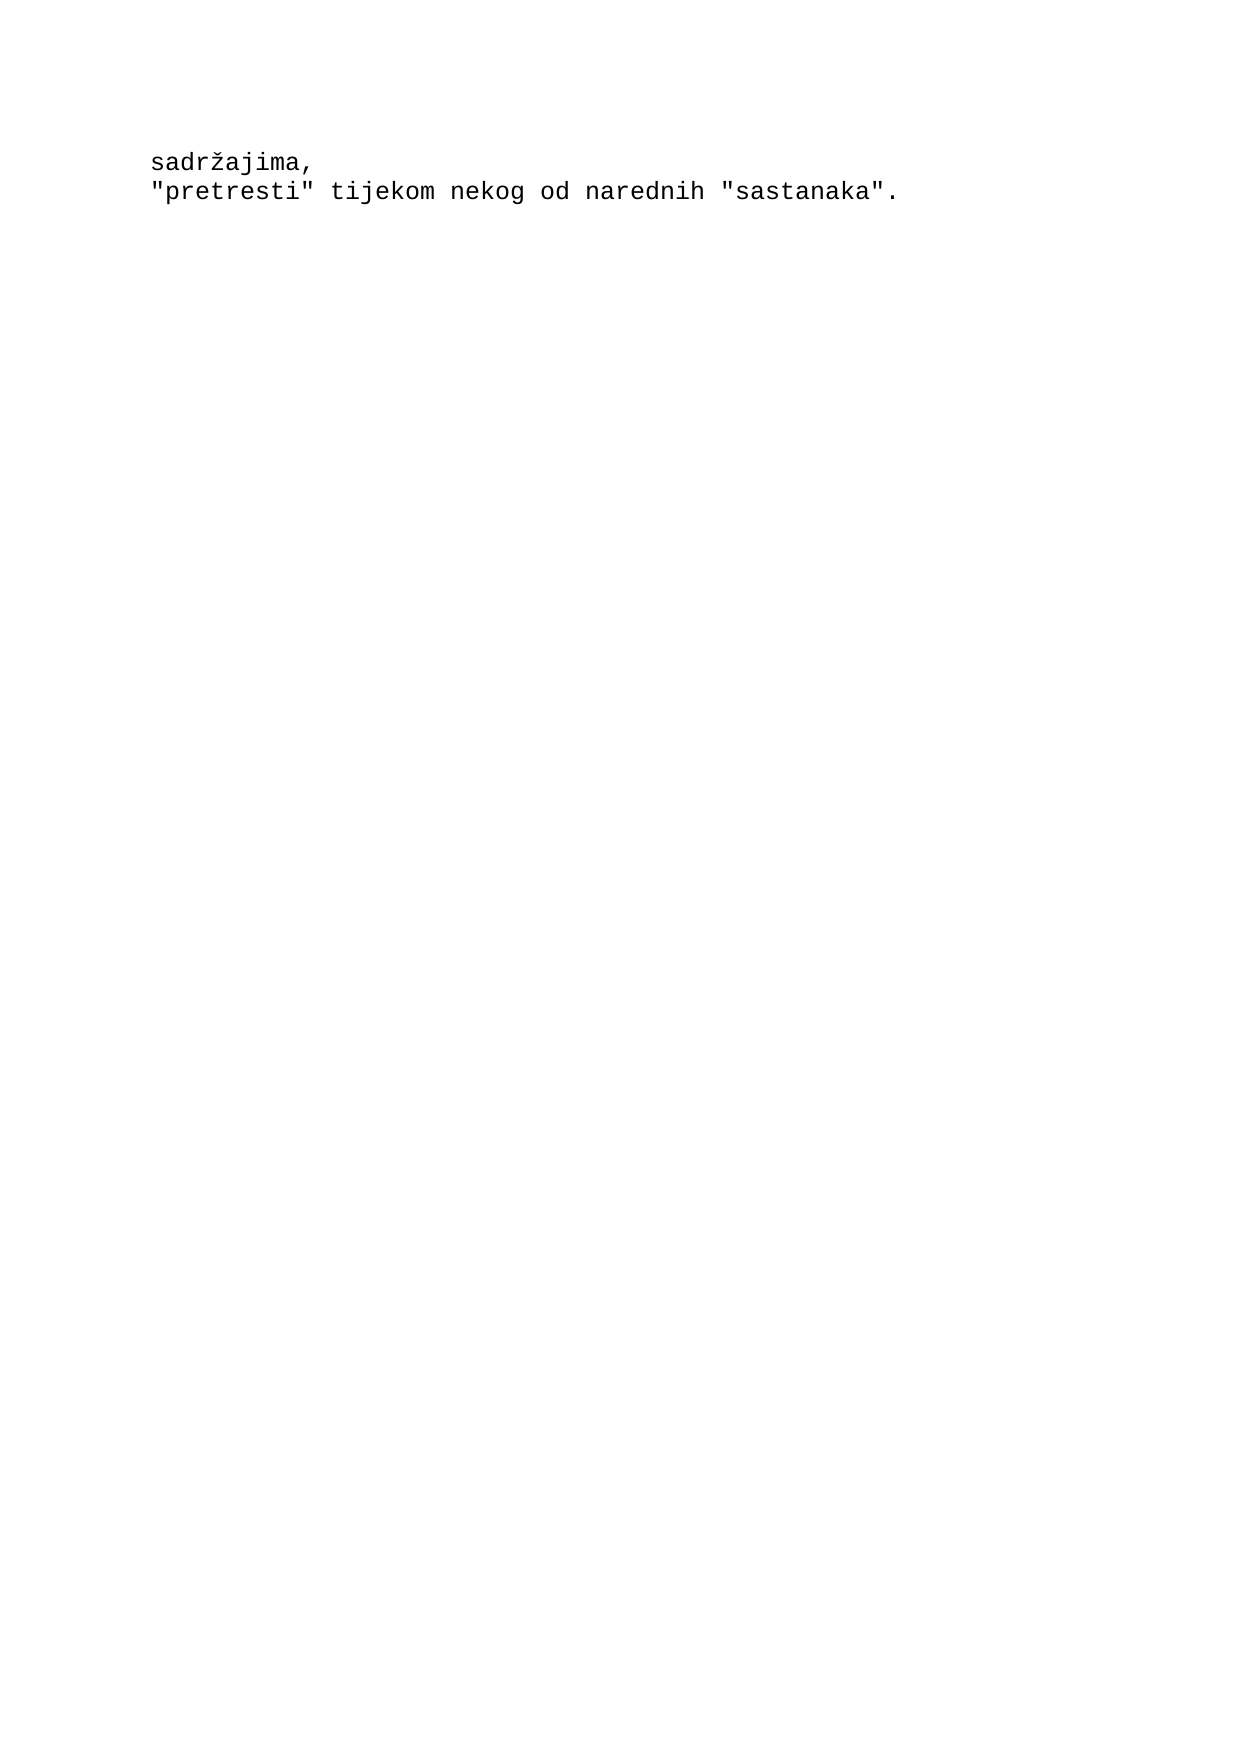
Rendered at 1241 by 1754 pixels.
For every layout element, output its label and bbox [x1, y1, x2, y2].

text [150, 150, 1090, 207]
